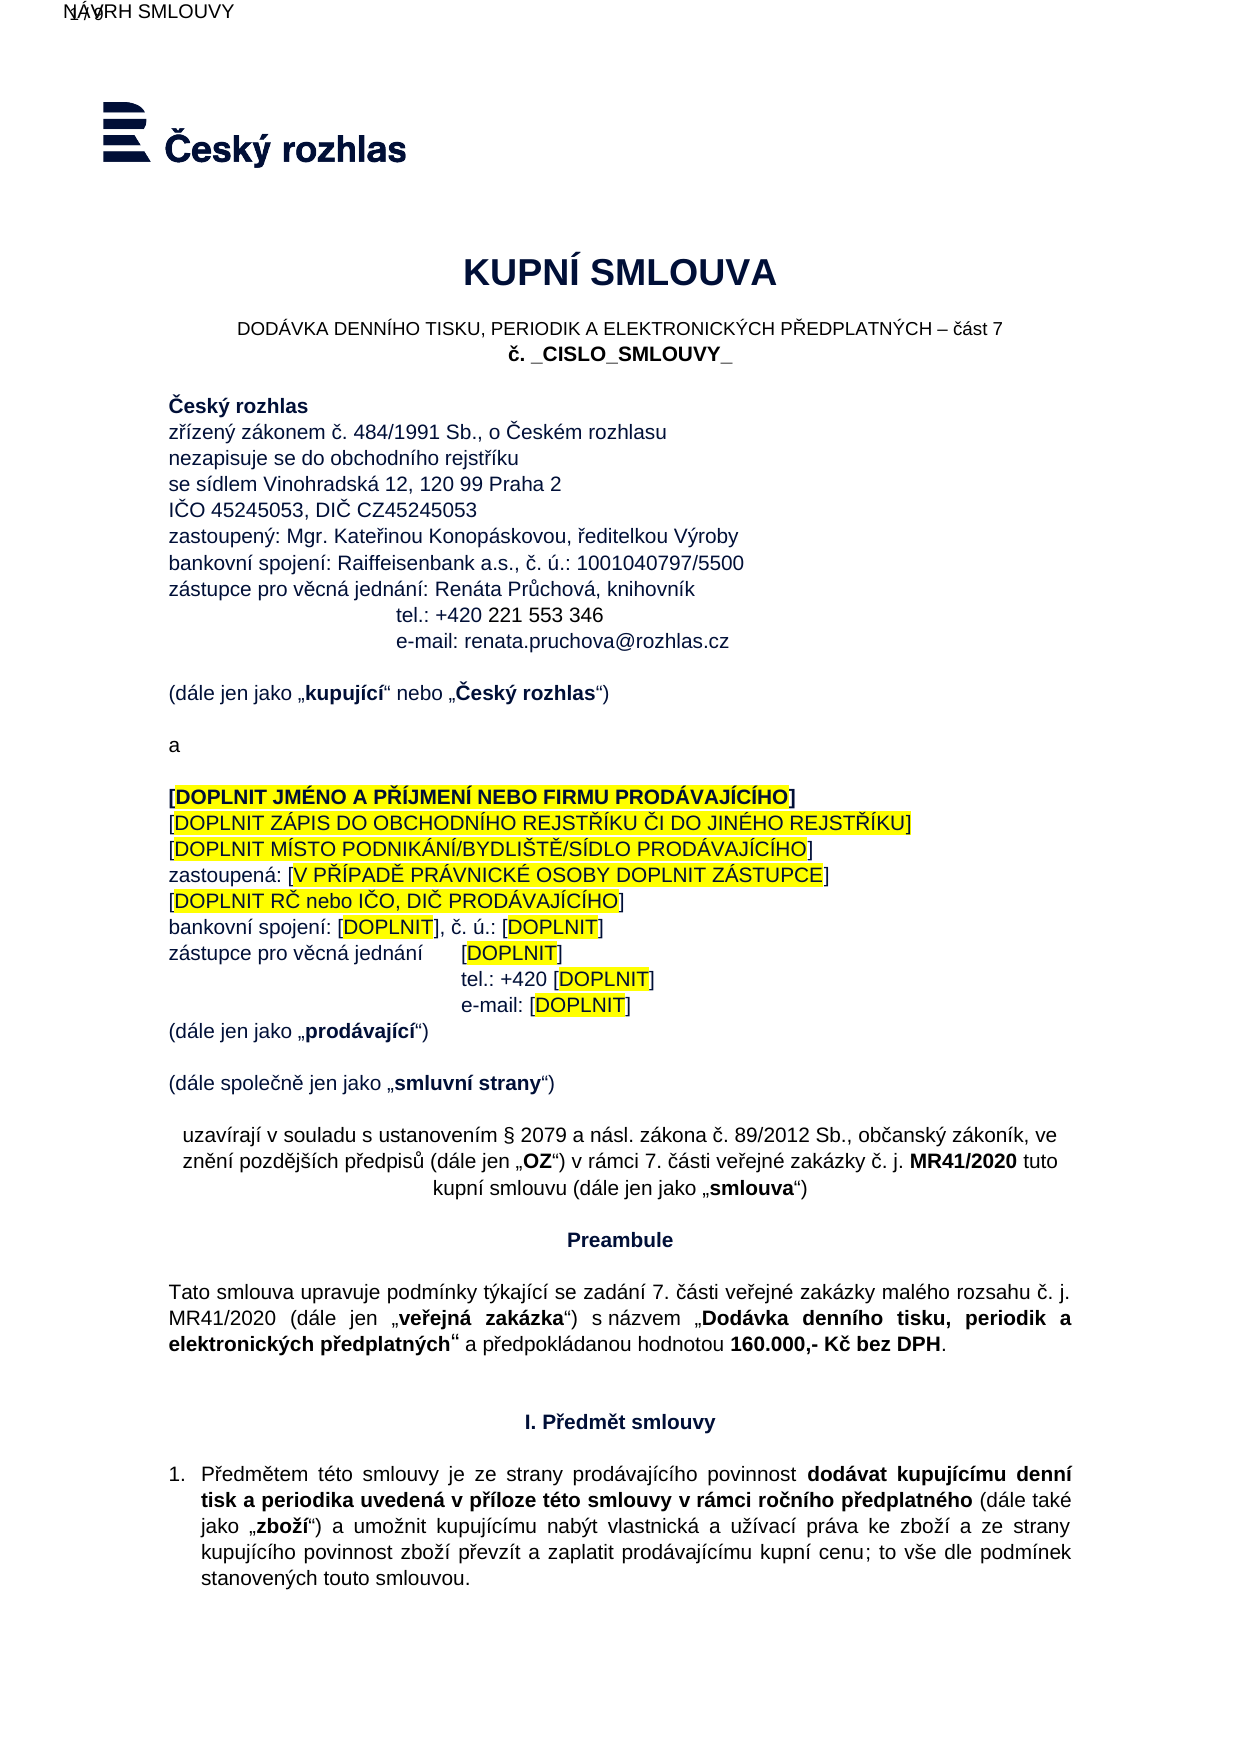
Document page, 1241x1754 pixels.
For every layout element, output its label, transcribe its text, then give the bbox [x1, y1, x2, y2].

text (dále jen jako „prodávající“) [168, 1018, 1072, 1044]
picture [103, 102, 406, 168]
text [DOPLNIT RČ nebo IČO, DIČ PRODÁVAJÍCÍHO] [168, 888, 1072, 914]
text bankovní spojení: [DOPLNIT], č. ú.: [DOPLNIT] [168, 914, 1072, 940]
text Český rozhlas [168, 393, 1072, 419]
text (dále jen jako „kupující“ nebo „Český rozhlas“) [168, 679, 1072, 705]
text tel.: +420 221 553 346 [168, 601, 1072, 627]
text [DOPLNIT JMÉNO A PŘÍJMENÍ NEBO FIRMU PRODÁVAJÍCÍHO] [168, 783, 1072, 809]
subtitle Preambule [168, 1226, 1072, 1252]
text zástupce pro věcná jednání: Renáta Průchová, knihovník [168, 575, 1072, 601]
text zastoupený: Mgr. Kateřinou Konopáskovou, ředitelkou Výroby [168, 523, 1072, 549]
text zřízený zákonem č. 484/1991 Sb., o Českém rozhlasu [168, 419, 1072, 445]
text bankovní spojení: Raiffeisenbank a.s., č. ú.: 1001040797/5500 [168, 549, 1072, 575]
text nezapisuje se do obchodního rejstříku [168, 445, 1072, 471]
text e-mail: [DOPLNIT] [168, 992, 1072, 1018]
text DODÁVKA DENNÍHO TISKU, PERIODIK A ELEKTRONICKÝCH PŘEDPLATNÝCH – část 7 [168, 315, 1072, 341]
text č. _CISLO_SMLOUVY_ [168, 341, 1072, 367]
list Předmětem této smlouvy je ze strany prodávajícího povinnost dodávat kupujícímu denní tisk a periodika uvedená v příloze této smlouvy v rámci ročního předplatného (dále také jako „zboží“) a umožnit kupujícímu nabýt vlastnická a užívací práva ke zboží a ze strany kupujícího povinnost zboží převzít a zaplatit prodávajícímu kupní cenu; to vše dle podmínek stanovených touto smlouvou. [168, 1461, 1072, 1591]
text zástupce pro věcná jednání [DOPLNIT] [168, 940, 1072, 966]
text uzavírají v souladu s ustanovením § 2079 a násl. zákona č. 89/2012 Sb., občanský zákoník, ve znění pozdějších předpisů (dále jen „OZ“) v rámci 7. části veřejné zakázky č. j. MR41/2020 tuto kupní smlouvu (dále jen jako „smlouva“) [168, 1122, 1072, 1200]
subtitle Předmět smlouvy [168, 1408, 1072, 1434]
text tel.: +420 [DOPLNIT] [168, 966, 1072, 992]
text IČO 45245053, DIČ CZ45245053 [168, 497, 1072, 523]
text [DOPLNIT MÍSTO PODNIKÁNÍ/BYDLIŠTĚ/SÍDLO PRODÁVAJÍCÍHO] [168, 836, 1072, 862]
text se sídlem Vinohradská 12, 120 99 Praha 2 [168, 471, 1072, 497]
text (dále společně jen jako „smluvní strany“) [168, 1070, 1072, 1096]
text a [168, 731, 1072, 757]
title KUPNÍ SMLOUVA [168, 250, 1072, 294]
text [DOPLNIT ZÁPIS DO OBCHODNÍHO REJSTŘÍKU ČI DO JINÉHO REJSTŘÍKU] [168, 809, 1072, 836]
text Tato smlouva upravuje podmínky týkající se zadání 7. části veřejné zakázky malého rozsahu č. j. MR41/2020 (dále jen „veřejná zakázka“) s názvem „Dodávka denního tisku, periodik a elektronických předplatných“ a předpokládanou hodnotou 160.000,- Kč bez DPH. [168, 1278, 1072, 1356]
text e-mail: renata.pruchova@rozhlas.cz [168, 627, 1072, 653]
text zastoupená: [V PŘÍPADĚ PRÁVNICKÉ OSOBY DOPLNIT ZÁSTUPCE] [168, 862, 1072, 888]
